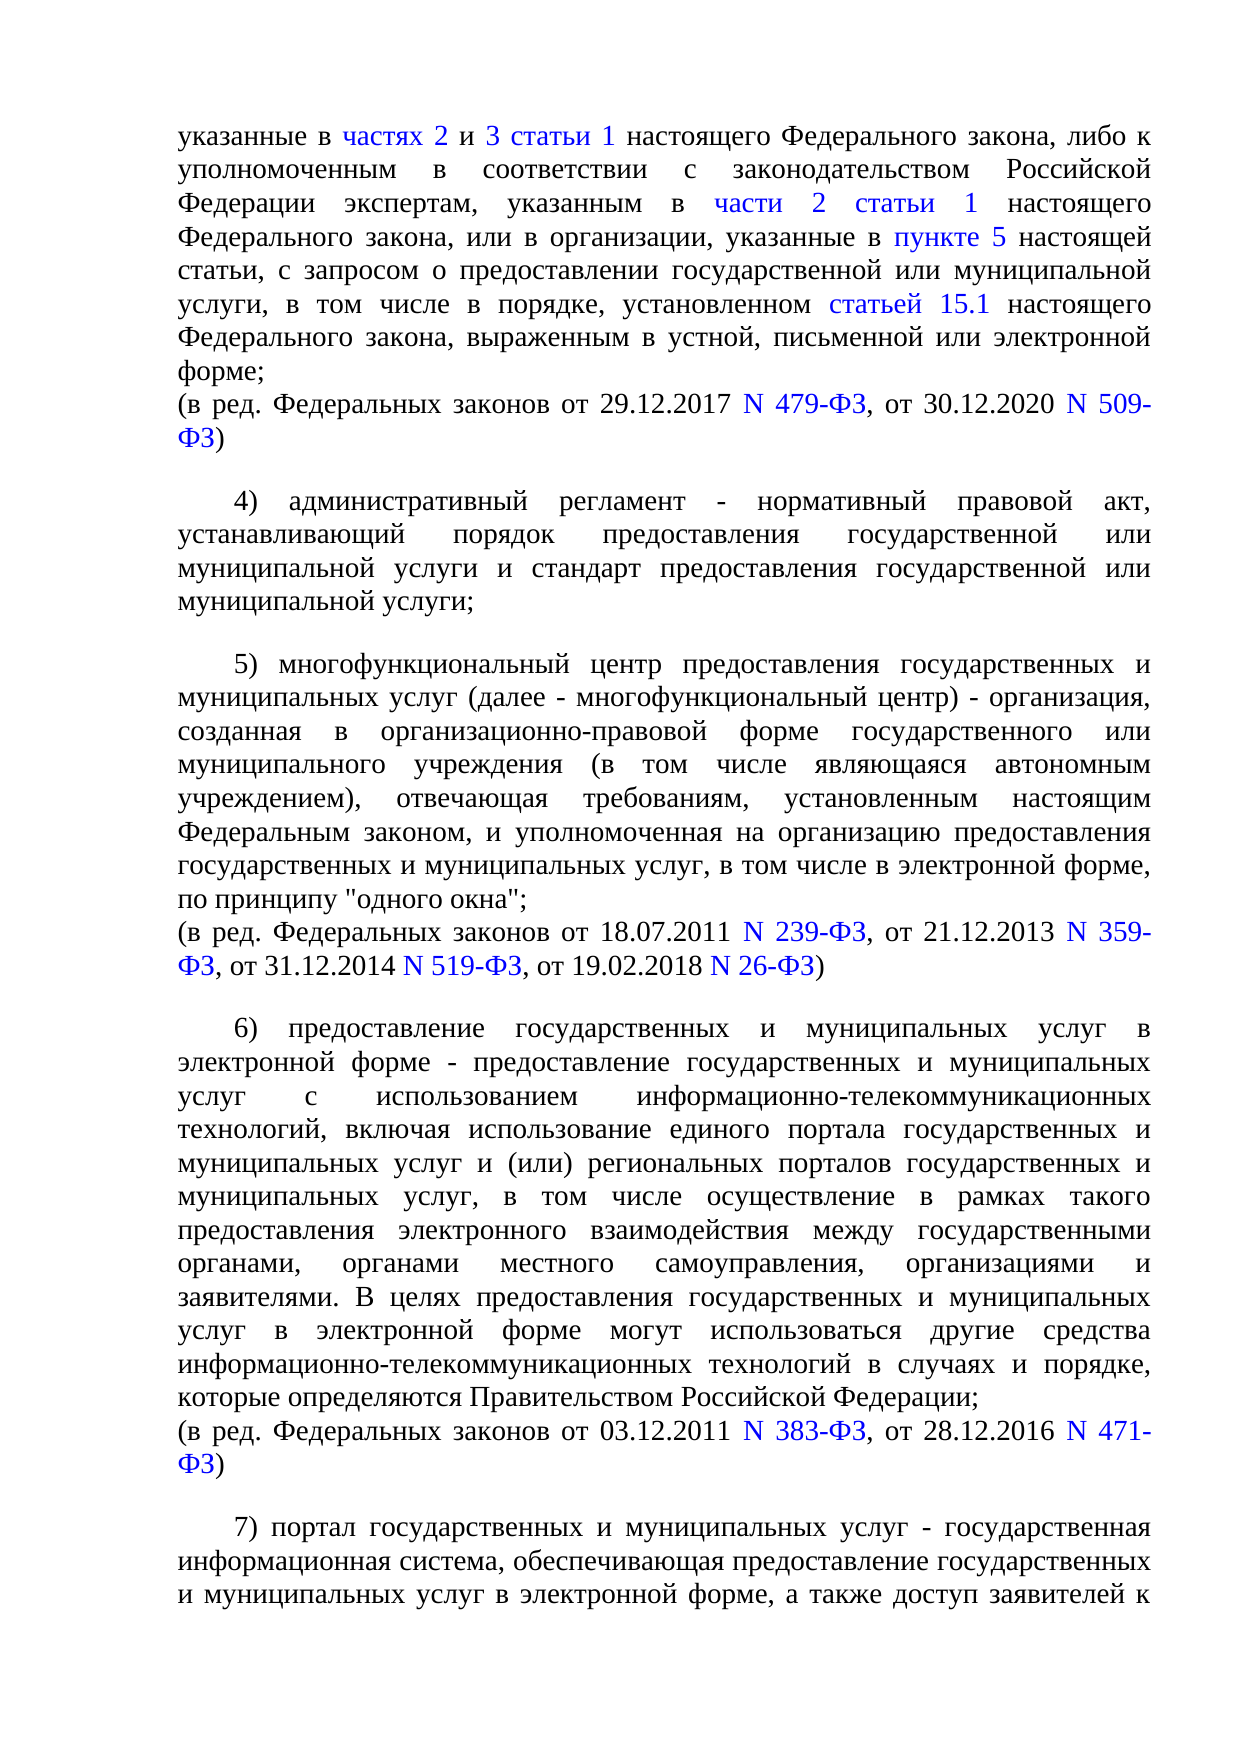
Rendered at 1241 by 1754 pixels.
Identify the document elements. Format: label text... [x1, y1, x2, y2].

text 5) многофункциональный центр предоставления государственных и муниципальных услуг (далее - многофункциональный центр) - организация, созданная в организационно-правовой форме государственного или муниципального учреждения (в том числе являющаяся автономным учреждением), отвечающая требованиям, установленным настоящим Федеральным законом, и уполномоченная на организацию предоставления государственных и муниципальных услуг, в том числе в электронной форме, по принципу "одного окна"; [177, 646, 1152, 914]
text 4) административный регламент - нормативный правовой акт, устанавливающий порядок предоставления государственной или муниципальной услуги и стандарт предоставления государственной или муниципальной услуги; [177, 483, 1152, 617]
text 6) предоставление государственных и муниципальных услуг в электронной форме - предоставление государственных и муниципальных услуг с использованием информационно-телекоммуникационных технологий, включая использование единого портала государственных и муниципальных услуг и (или) региональных порталов государственных и муниципальных услуг, в том числе осуществление в рамках такого предоставления электронного взаимодействия между государственными органами, органами местного самоуправления, организациями и заявителями. В целях предоставления государственных и муниципальных услуг в электронной форме могут использоваться другие средства информационно-телекоммуникационных технологий в случаях и порядке, которые определяются Правительством Российской Федерации; [177, 1011, 1152, 1413]
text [177, 118, 1152, 386]
text (в ред. Федеральных законов от 29.12.2017 N 479-ФЗ, от 30.12.2020 N 509-ФЗ) [177, 386, 1152, 453]
text (в ред. Федеральных законов от 18.07.2011 N 239-ФЗ, от 21.12.2013 N 359-ФЗ, от 31.12.2014 N 519-ФЗ, от 19.02.2018 N 26-ФЗ) [177, 914, 1152, 981]
text (в ред. Федеральных законов от 03.12.2011 N 383-ФЗ, от 28.12.2016 N 471-ФЗ) [177, 1413, 1152, 1480]
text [177, 1509, 1152, 1610]
